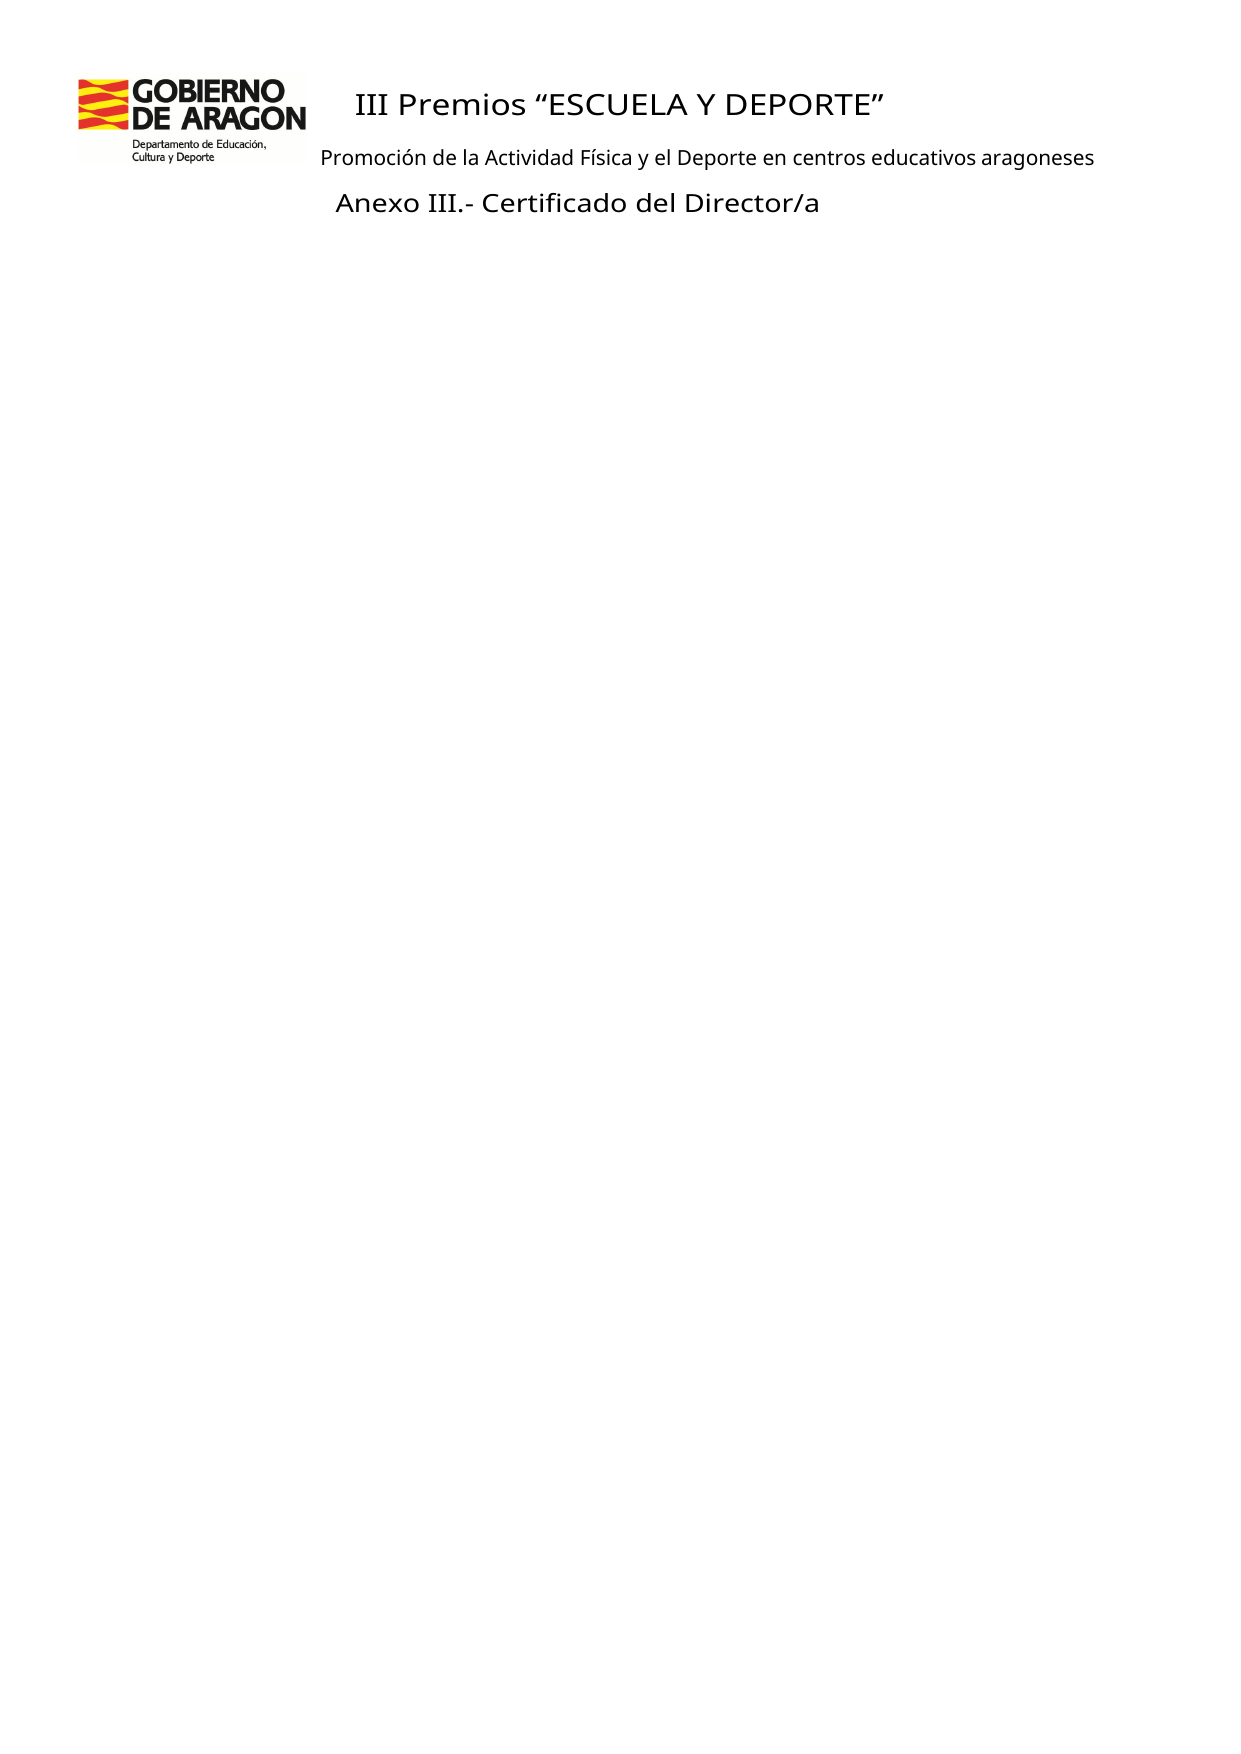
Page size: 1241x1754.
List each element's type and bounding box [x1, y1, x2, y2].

picture [77, 72, 307, 165]
